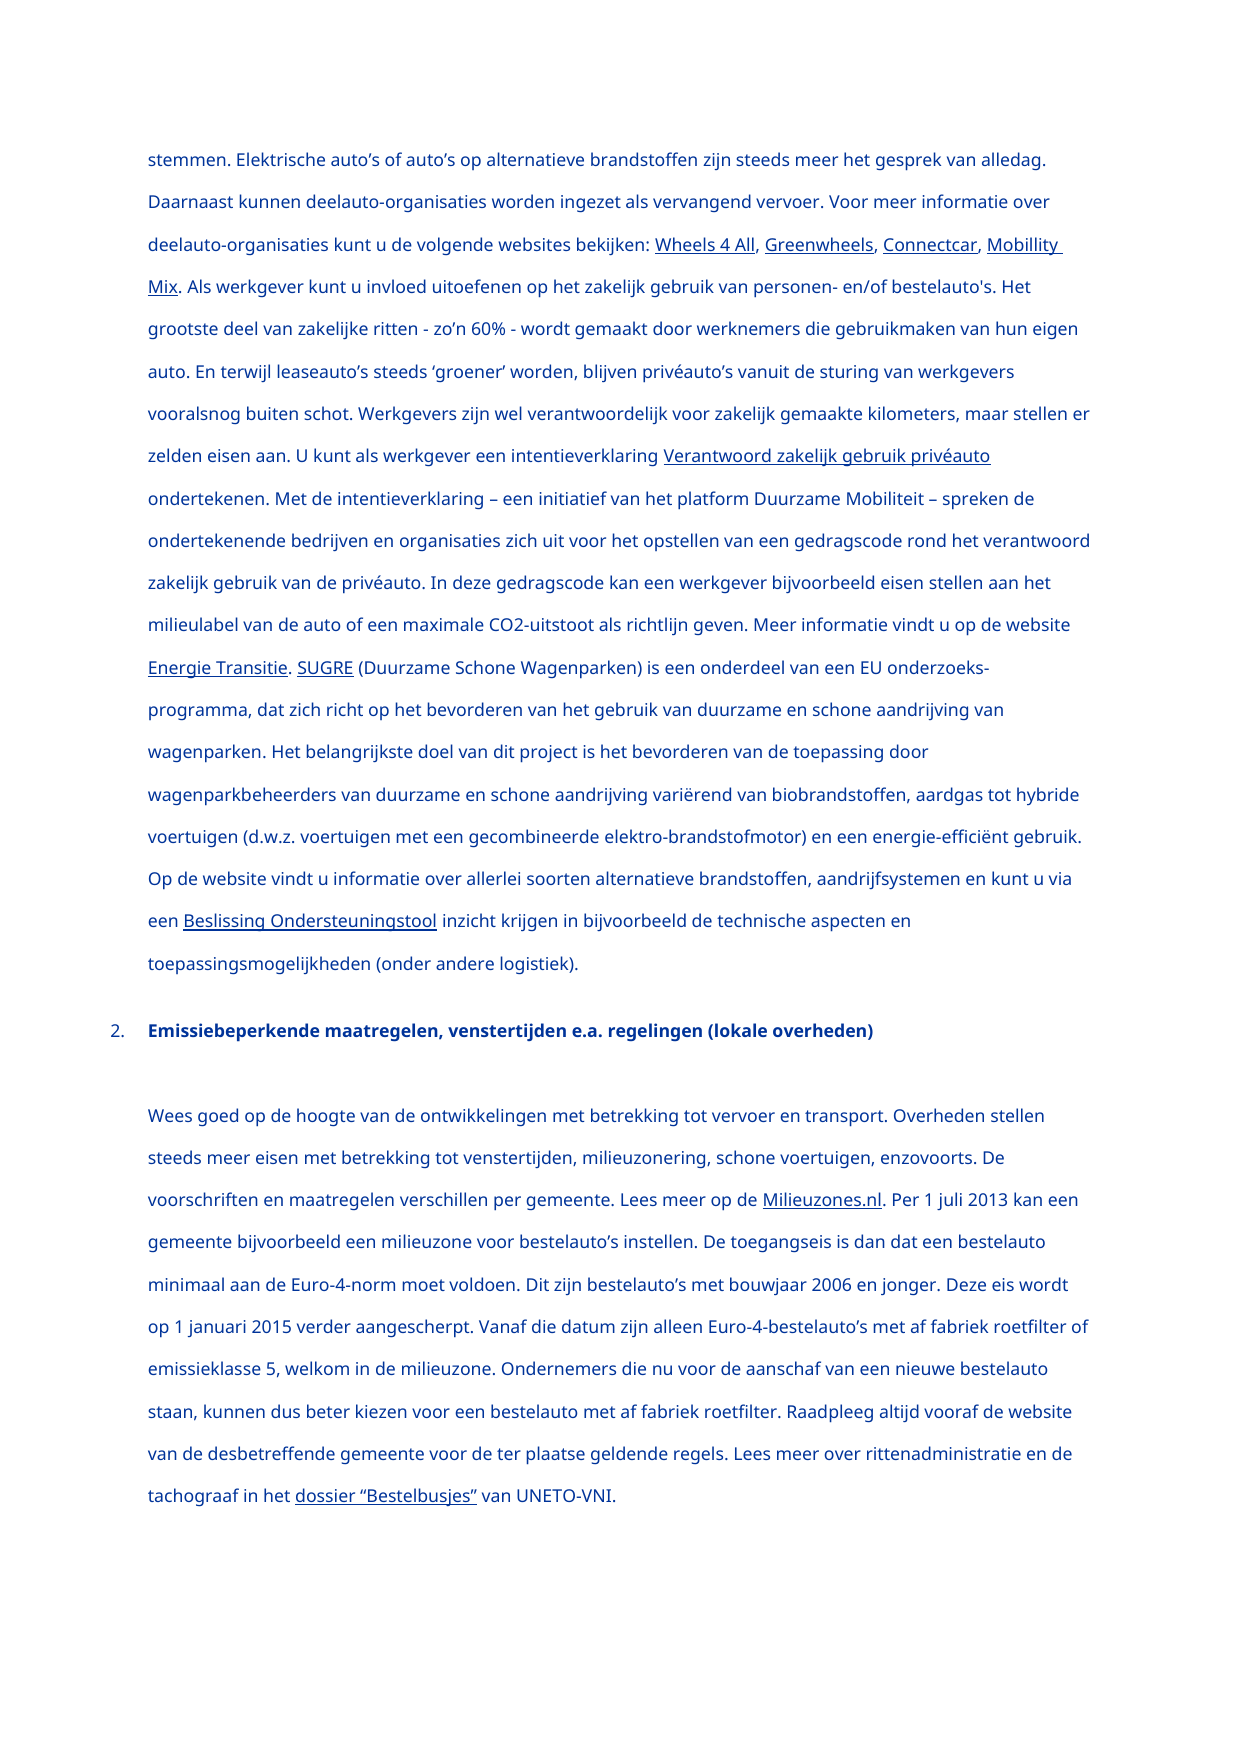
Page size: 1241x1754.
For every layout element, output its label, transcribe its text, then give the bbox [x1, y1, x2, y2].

list Emissiebeperkende maatregelen, venstertijden e.a. regelingen (lokale overheden) Wees goed op de hoogte van de ontwikkelingen met betrekking tot vervoer en transport. Overheden stellen steeds meer eisen met betrekking tot venstertijden, milieuzonering, schone voertuigen, enzovoorts. De voorschriften en maatregelen verschillen per gemeente. Lees meer op de Milieuzones.nl. Per 1 juli 2013 kan een gemeente bijvoorbeeld een milieuzone voor bestelauto’s instellen. De toegangseis is dan dat een bestelauto minimaal aan de Euro-4-norm moet voldoen. Dit zijn bestelauto’s met bouwjaar 2006 en jonger. Deze eis wordt op 1 januari 2015 verder aangescherpt. Vanaf die datum zijn alleen Euro-4-bestelauto’s met af fabriek roetfilter of emissieklasse 5, welkom in de milieuzone. Ondernemers die nu voor de aanschaf van een nieuwe bestelauto staan, kunnen dus beter kiezen voor een bestelauto met af fabriek roetfilter. Raadpleeg altijd vooraf de website van de desbetreffende gemeente voor de ter plaatse geldende regels. Lees meer over rittenadministratie en de tachograaf in het dossier “Bestelbusjes” van UNETO-VNI. [110, 1018, 1093, 1508]
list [110, 148, 1093, 975]
